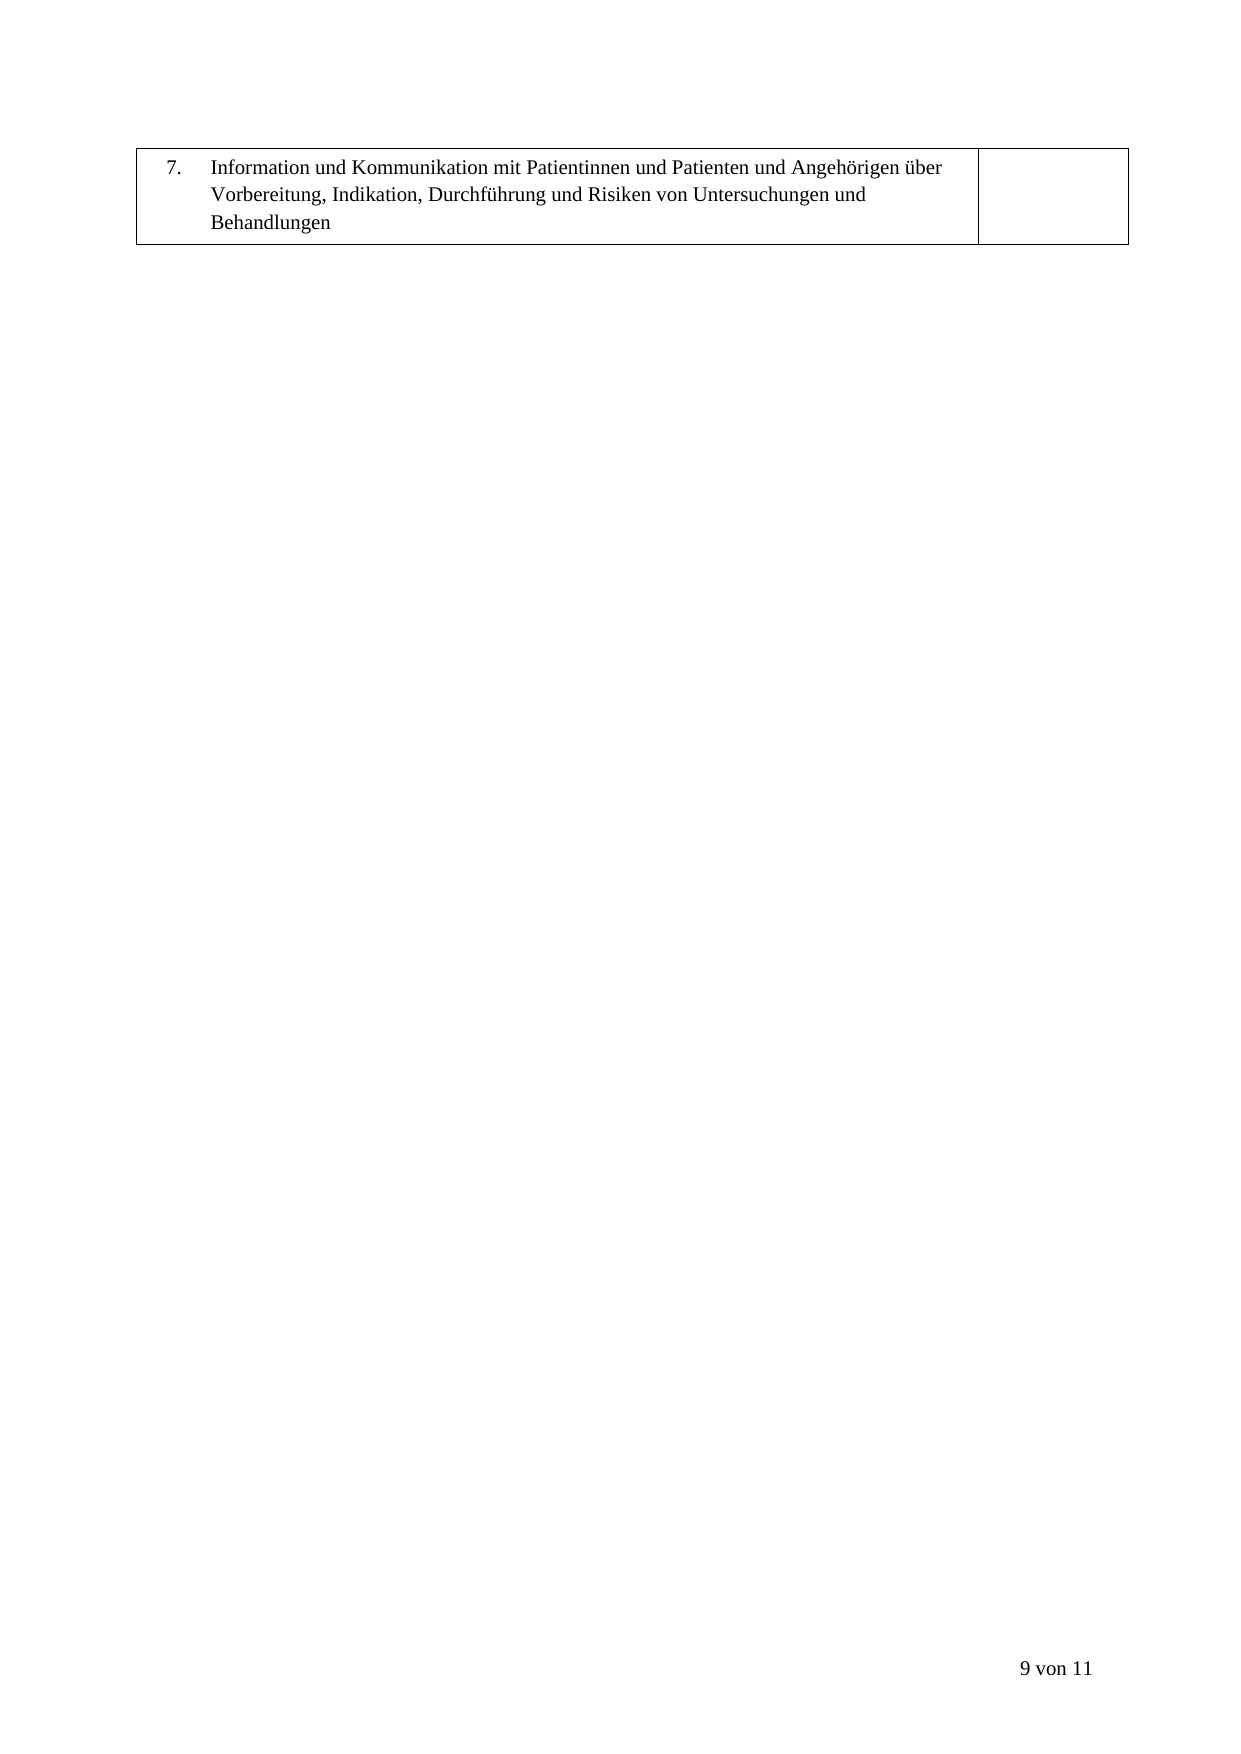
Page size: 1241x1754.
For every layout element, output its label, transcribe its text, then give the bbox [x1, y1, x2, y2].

table_cell Information und Kommunikation mit Patientinnen und Patienten und Angehörigen über Vorbereitung, Indikation, Durchführung und Risiken von Untersuchungen und Behandlungen [137, 149, 978, 243]
table_cell [979, 149, 1128, 243]
